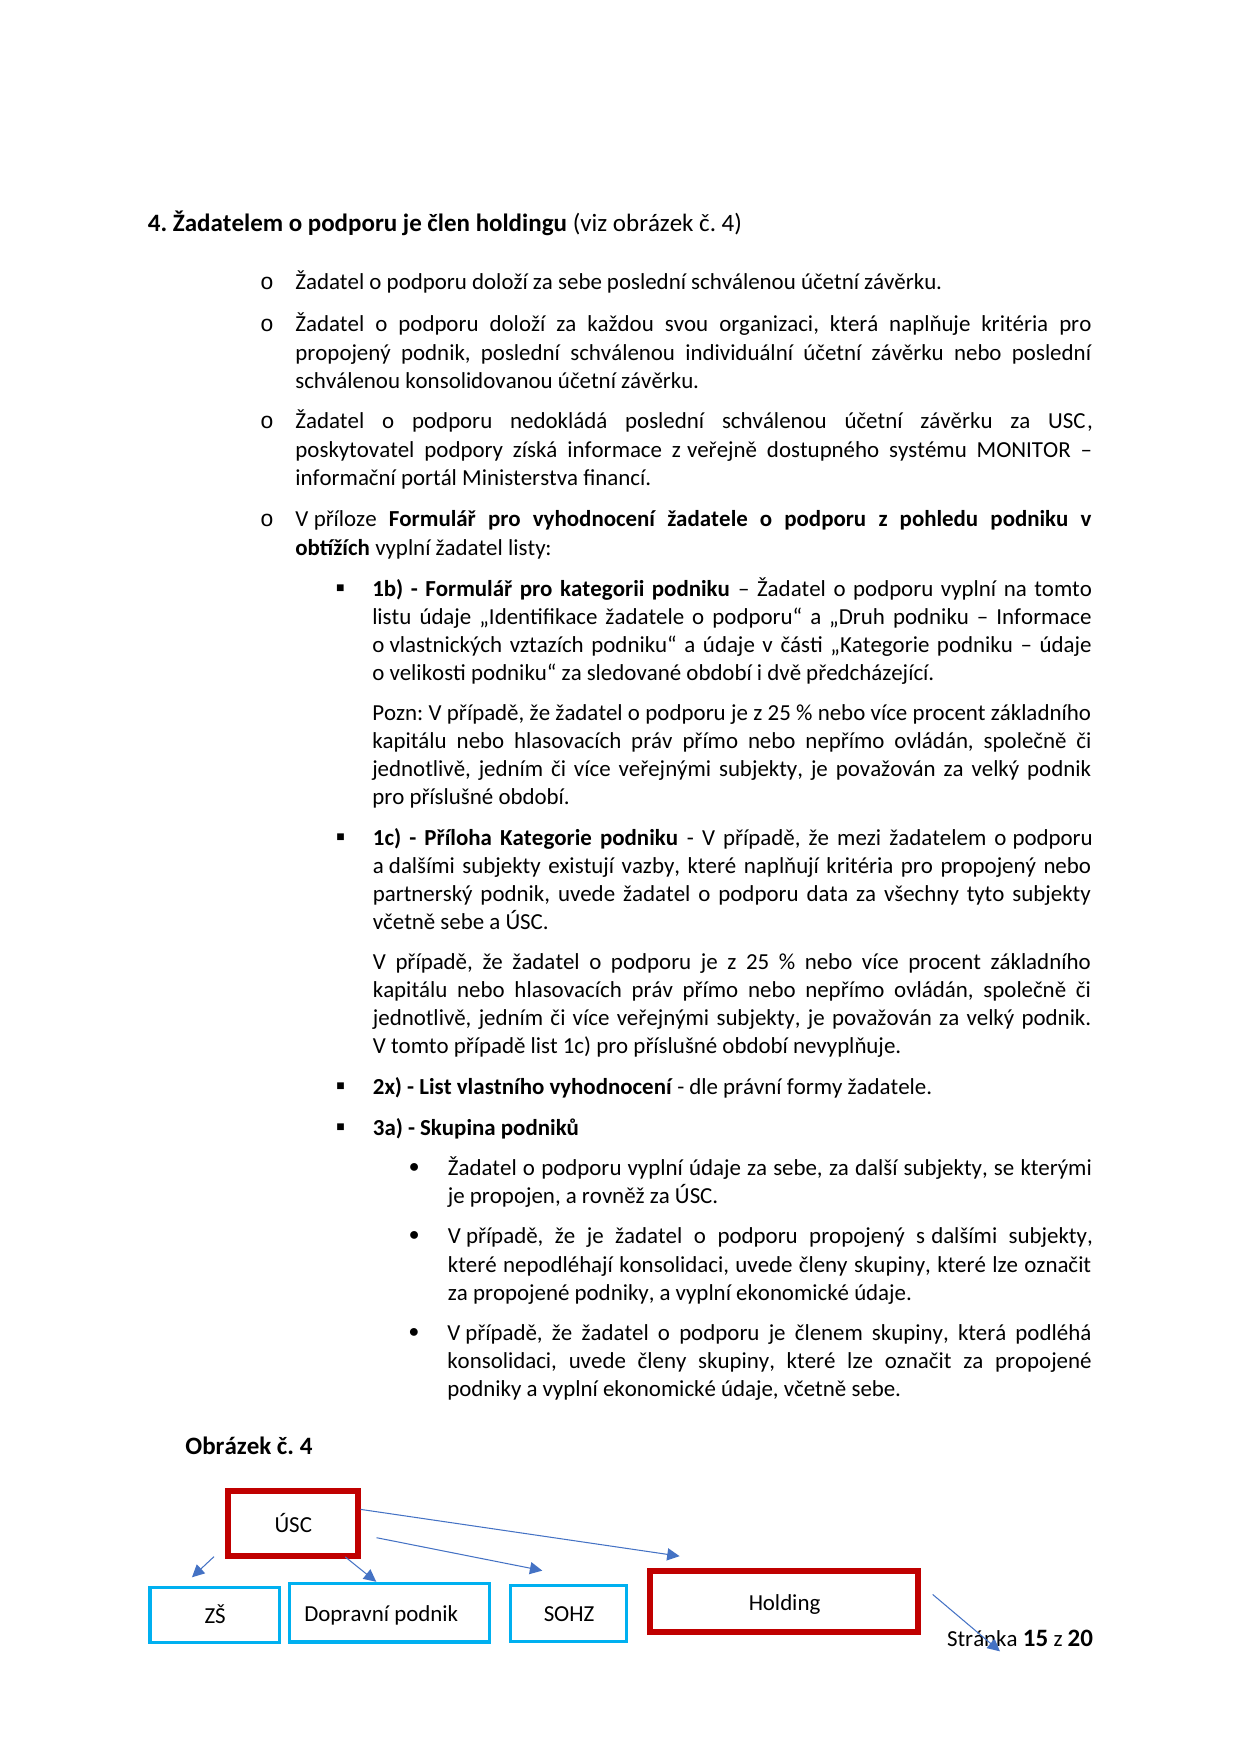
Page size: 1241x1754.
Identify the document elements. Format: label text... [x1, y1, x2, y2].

list 3a) - Skupina podniků [335, 1113, 1093, 1141]
list 2x) - List vlastního vyhodnocení - dle právní formy žadatele. [335, 1072, 1093, 1100]
list V případě, že je žadatel o podporu propojený s dalšími subjekty, které nepodléhají konsolidaci, uvede členy skupiny, které lze označit za propojené podniky, a vyplní ekonomické údaje. [410, 1222, 1093, 1306]
list 1b) - Formulář pro kategorii podniku – Žadatel o podporu vyplní na tomto listu údaje „Identifikace žadatele o podporu“ a „Druh podniku – Informace o vlastnických vztazích podniku“ a údaje v části „Kategorie podniku – údaje o velikosti podniku“ za sledované období i dvě předcházející. [335, 574, 1093, 686]
list Žadatel o podporu vyplní údaje za sebe, za další subjekty, se kterými je propojen, a rovněž za ÚSC. [410, 1153, 1093, 1209]
subtitle 4. Žadatelem o podporu je člen holdingu (viz obrázek č. 4) [148, 207, 1093, 238]
list Žadatel o podporu doloží za každou svou organizaci, která naplňuje kritéria pro propojený podnik, poslední schválenou individuální účetní závěrku nebo poslední schválenou konsolidovanou účetní závěrku. [260, 309, 1093, 394]
list Žadatel o podporu nedokládá poslední schválenou účetní závěrku za USC, poskytovatel podpory získá informace z veřejně dostupného systému MONITOR – informační portál Ministerstva financí. [260, 406, 1093, 492]
list V příloze Formulář pro vyhodnocení žadatele o podporu z pohledu podniku v obtížích vyplní žadatel listy: [260, 504, 1093, 561]
text Obrázek č. 4 [185, 1430, 1093, 1461]
list Žadatel o podporu doloží za sebe poslední schválenou účetní závěrku. [260, 267, 1093, 296]
list Pozn: V případě, že žadatel o podporu je z 25 % nebo více procent základního kapitálu nebo hlasovacích práv přímo nebo nepřímo ovládán, společně či jednotlivě, jedním či více veřejnými subjekty, je považován za velký podnik pro příslušné období. [372, 698, 1093, 810]
list 1c) - Příloha Kategorie podniku - V případě, že mezi žadatelem o podporu a dalšími subjekty existují vazby, které naplňují kritéria pro propojený nebo partnerský podnik, uvede žadatel o podporu data za všechny tyto subjekty včetně sebe a ÚSC. [335, 823, 1093, 935]
list V případě, že žadatel o podporu je členem skupiny, která podléhá konsolidaci, uvede členy skupiny, které lze označit za propojené podniky a vyplní ekonomické údaje, včetně sebe. [410, 1318, 1093, 1402]
list V případě, že žadatel o podporu je z 25 % nebo více procent základního kapitálu nebo hlasovacích práv přímo nebo nepřímo ovládán, společně či jednotlivě, jedním či více veřejnými subjekty, je považován za velký podnik. V tomto případě list 1c) pro příslušné období nevyplňuje. [373, 947, 1093, 1059]
